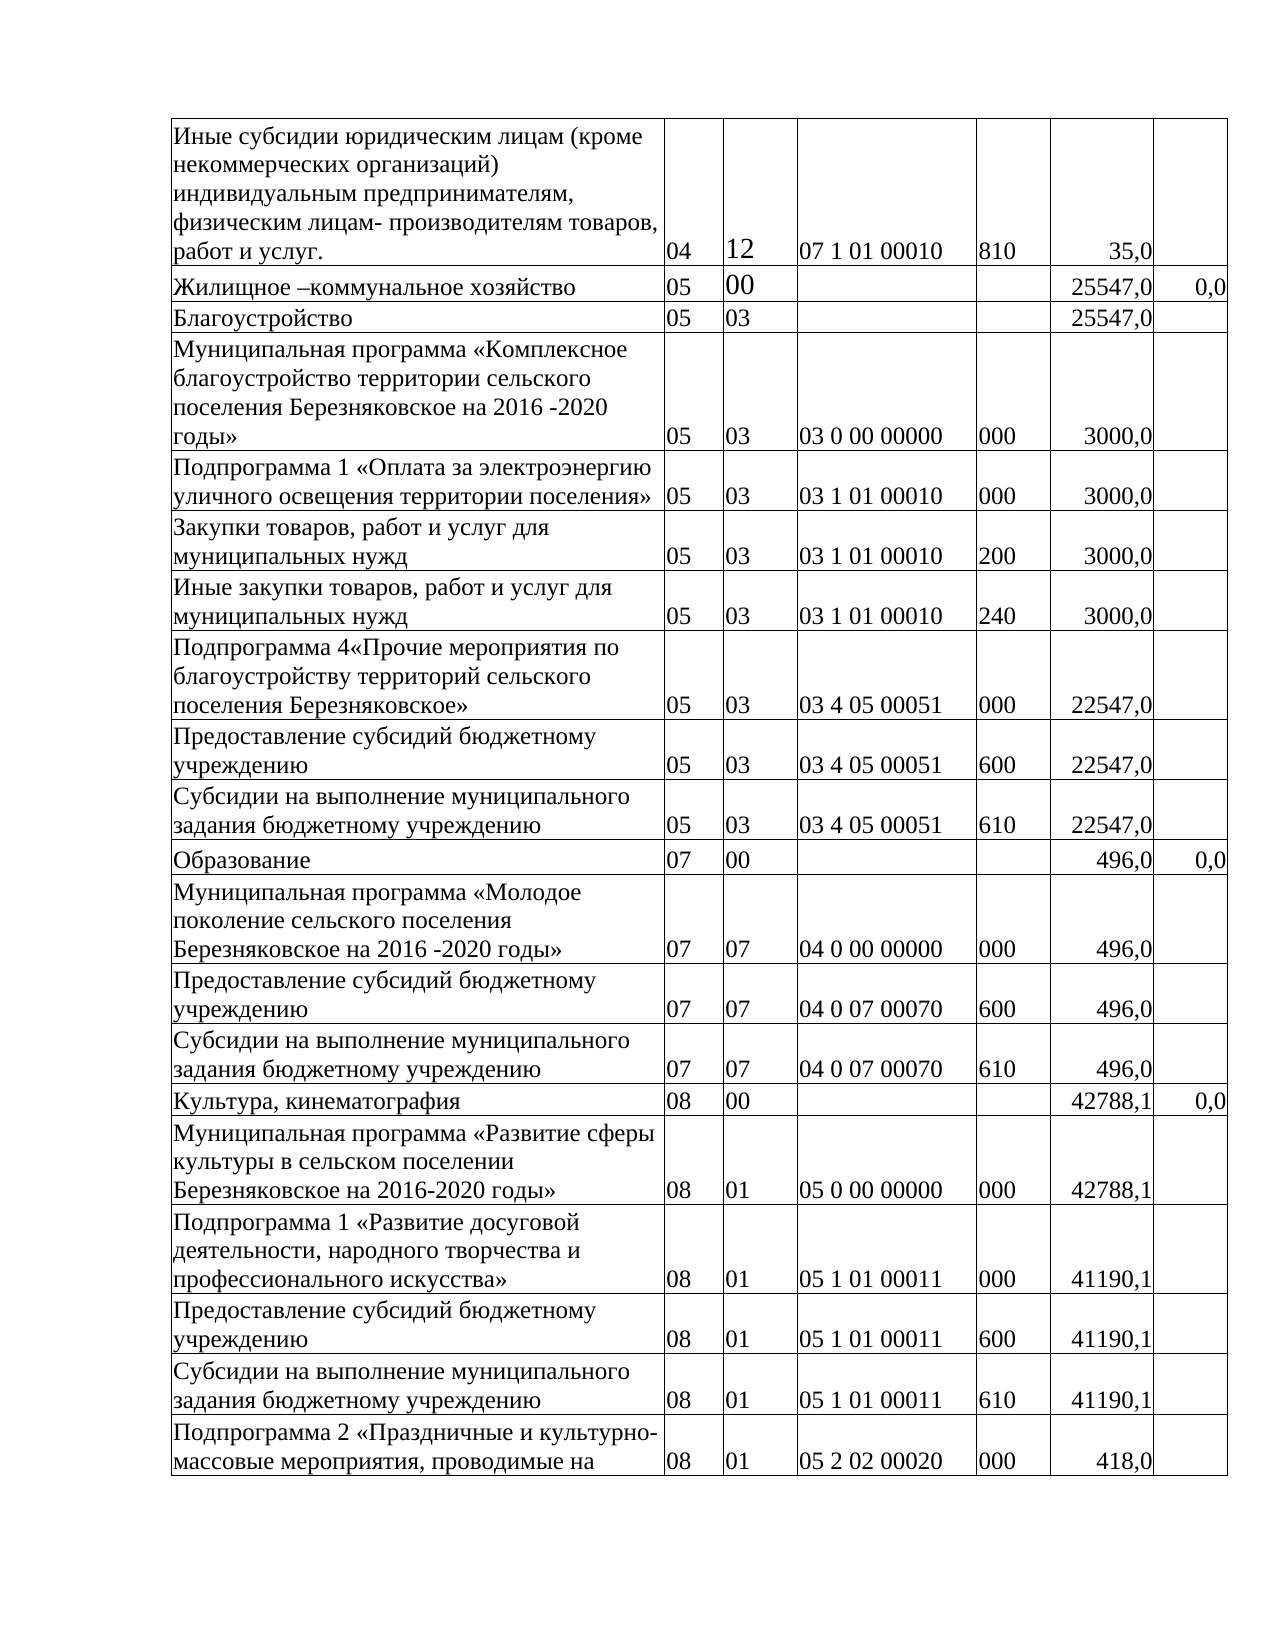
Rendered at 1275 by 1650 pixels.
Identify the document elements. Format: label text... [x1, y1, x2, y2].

table_cell 42788,1 [1051, 1084, 1153, 1115]
table_cell 000 [977, 1205, 1050, 1293]
table_cell 0,0 [1154, 266, 1227, 301]
table_cell 03 1 01 00010 [798, 511, 976, 570]
table_cell [1154, 1294, 1227, 1353]
table_cell 05 [665, 571, 723, 630]
table_cell 03 0 00 00000 [798, 333, 976, 449]
table_cell 600 [977, 1294, 1050, 1353]
table_cell 00 [724, 266, 797, 301]
table_cell 418,0 [1051, 1415, 1153, 1475]
table_cell 240 [977, 571, 1050, 630]
table_cell 000 [977, 1415, 1050, 1475]
table_cell 12 [724, 119, 797, 264]
table_cell [977, 840, 1050, 874]
table_cell 01 [724, 1294, 797, 1353]
table_cell [798, 840, 976, 874]
table_cell [798, 1084, 976, 1115]
table_cell 05 1 01 00011 [798, 1294, 976, 1353]
table_cell 05 1 01 00011 [798, 1354, 976, 1414]
table_cell 05 [665, 631, 723, 719]
table_cell [798, 266, 976, 301]
table_cell 0,0 [1154, 1084, 1227, 1115]
table_cell 000 [977, 1116, 1050, 1204]
table_cell 25547,0 [1051, 302, 1153, 332]
table_cell 35,0 [1051, 119, 1153, 264]
table_cell Закупки товаров, работ и услуг для муниципальных нужд [172, 511, 664, 570]
table_cell 08 [665, 1116, 723, 1204]
table_cell 05 0 00 00000 [798, 1116, 976, 1204]
table_cell 01 [724, 1354, 797, 1414]
table_cell 07 [724, 964, 797, 1023]
table_cell Жилищное –коммунальное хозяйство [172, 266, 664, 301]
table_cell Муниципальная программа «Развитие сферы культуры в сельском поселении Березняковское на 2016-2020 годы» [172, 1116, 664, 1204]
table_cell 03 [724, 720, 797, 779]
table_cell [1154, 1024, 1227, 1083]
table_cell 07 [665, 1024, 723, 1083]
table_cell 3000,0 [1051, 451, 1153, 510]
table_cell 496,0 [1051, 1024, 1153, 1083]
table_cell 08 [665, 1294, 723, 1353]
table_cell 03 [724, 511, 797, 570]
table_cell Подпрограмма 1 «Развитие досуговой деятельности, народного творчества и профессионального искусства» [172, 1205, 664, 1293]
table_cell Иные субсидии юридическим лицам (кроме некоммерческих организаций) индивидуальным предпринимателям, физическим лицам- производителям товаров, работ и услуг. [172, 119, 664, 264]
table_cell 05 [665, 451, 723, 510]
table_cell Благоустройство [172, 302, 664, 332]
table_cell Субсидии на выполнение муниципального задания бюджетному учреждению [172, 1354, 664, 1414]
table_cell 41190,1 [1051, 1294, 1153, 1353]
table_cell 04 0 00 00000 [798, 875, 976, 963]
table_cell 496,0 [1051, 840, 1153, 874]
table_cell 41190,1 [1051, 1354, 1153, 1414]
table_cell 810 [977, 119, 1050, 264]
table_cell 03 [724, 302, 797, 332]
table_cell 01 [724, 1415, 797, 1475]
table_cell 05 [665, 266, 723, 301]
table_cell 22547,0 [1051, 720, 1153, 779]
table_cell 600 [977, 964, 1050, 1023]
table_cell 000 [977, 451, 1050, 510]
table_cell 000 [977, 875, 1050, 963]
table_cell 03 4 05 00051 [798, 631, 976, 719]
table_cell 03 4 05 00051 [798, 780, 976, 839]
table_cell [1154, 720, 1227, 779]
table_cell 3000,0 [1051, 571, 1153, 630]
table_cell Муниципальная программа «Комплексное благоустройство территории сельского поселения Березняковское на 2016 -2020 годы» [172, 333, 664, 449]
table_cell 03 1 01 00010 [798, 451, 976, 510]
table_cell 05 [665, 333, 723, 449]
table_cell [1154, 571, 1227, 630]
table_cell 25547,0 [1051, 266, 1153, 301]
table_cell Подпрограмма 1 «Оплата за электроэнергию уличного освещения территории поселения» [172, 451, 664, 510]
table_cell 3000,0 [1051, 511, 1153, 570]
table_cell 07 [665, 875, 723, 963]
table_cell 05 [665, 780, 723, 839]
table_cell [1154, 631, 1227, 719]
table_cell 07 [724, 1024, 797, 1083]
table_cell [1154, 302, 1227, 332]
table_cell [1154, 1415, 1227, 1475]
table_cell 610 [977, 780, 1050, 839]
table_cell 04 [665, 119, 723, 264]
table_cell 496,0 [1051, 964, 1153, 1023]
table_cell 07 [665, 840, 723, 874]
table_cell 610 [977, 1354, 1050, 1414]
table_cell [1154, 119, 1227, 264]
table_cell 04 0 07 00070 [798, 964, 976, 1023]
table_cell 04 0 07 00070 [798, 1024, 976, 1083]
table_cell [1154, 875, 1227, 963]
table_cell 3000,0 [1051, 333, 1153, 449]
table_cell [977, 1084, 1050, 1115]
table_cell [172, 1415, 664, 1475]
table_cell 07 [724, 875, 797, 963]
table_cell 01 [724, 1205, 797, 1293]
table_cell 0,0 [1154, 840, 1227, 874]
table_cell 22547,0 [1051, 631, 1153, 719]
table_cell 000 [977, 333, 1050, 449]
table_cell [1154, 1354, 1227, 1414]
table_cell Субсидии на выполнение муниципального задания бюджетному учреждению [172, 1024, 664, 1083]
table_cell [1154, 780, 1227, 839]
table_cell 05 [665, 511, 723, 570]
table_cell 05 1 01 00011 [798, 1205, 976, 1293]
table_cell 00 [724, 840, 797, 874]
table_cell 08 [665, 1084, 723, 1115]
table_cell [1154, 451, 1227, 510]
table_cell Подпрограмма 4«Прочие мероприятия по благоустройству территорий сельского поселения Березняковское» [172, 631, 664, 719]
table_cell 08 [665, 1354, 723, 1414]
table_cell 200 [977, 511, 1050, 570]
table_cell [1154, 511, 1227, 570]
table_cell 08 [665, 1415, 723, 1475]
table_cell [1154, 333, 1227, 449]
table_cell 42788,1 [1051, 1116, 1153, 1204]
table_cell 03 [724, 333, 797, 449]
table_cell 22547,0 [1051, 780, 1153, 839]
table_cell 03 [724, 451, 797, 510]
table_cell 05 [665, 302, 723, 332]
table_cell 07 1 01 00010 [798, 119, 976, 264]
table_cell 496,0 [1051, 875, 1153, 963]
table_cell Муниципальная программа «Молодое поколение сельского поселения Березняковское на 2016 -2020 годы» [172, 875, 664, 963]
table_cell Иные закупки товаров, работ и услуг для муниципальных нужд [172, 571, 664, 630]
table_cell [798, 302, 976, 332]
table_cell 03 [724, 780, 797, 839]
table_cell 08 [665, 1205, 723, 1293]
table_cell 00 [724, 1084, 797, 1115]
table_cell 03 [724, 631, 797, 719]
table_cell [977, 266, 1050, 301]
table_cell 41190,1 [1051, 1205, 1153, 1293]
table_cell Предоставление субсидий бюджетному учреждению [172, 1294, 664, 1353]
table_cell 600 [977, 720, 1050, 779]
table_cell 01 [724, 1116, 797, 1204]
table_cell Предоставление субсидий бюджетному учреждению [172, 720, 664, 779]
table_cell [1154, 1205, 1227, 1293]
table_cell 03 4 05 00051 [798, 720, 976, 779]
table_cell 03 1 01 00010 [798, 571, 976, 630]
table_cell 000 [977, 631, 1050, 719]
table_cell Субсидии на выполнение муниципального задания бюджетному учреждению [172, 780, 664, 839]
table_cell 05 [665, 720, 723, 779]
table_cell Культура, кинематография [172, 1084, 664, 1115]
table_cell 07 [665, 964, 723, 1023]
table_cell 05 2 02 00020 [798, 1415, 976, 1475]
table_cell Предоставление субсидий бюджетному учреждению [172, 964, 664, 1023]
table_cell [1154, 1116, 1227, 1204]
table_cell [1154, 964, 1227, 1023]
table_cell Образование [172, 840, 664, 874]
table_cell 610 [977, 1024, 1050, 1083]
table_cell [977, 302, 1050, 332]
table_cell 03 [724, 571, 797, 630]
